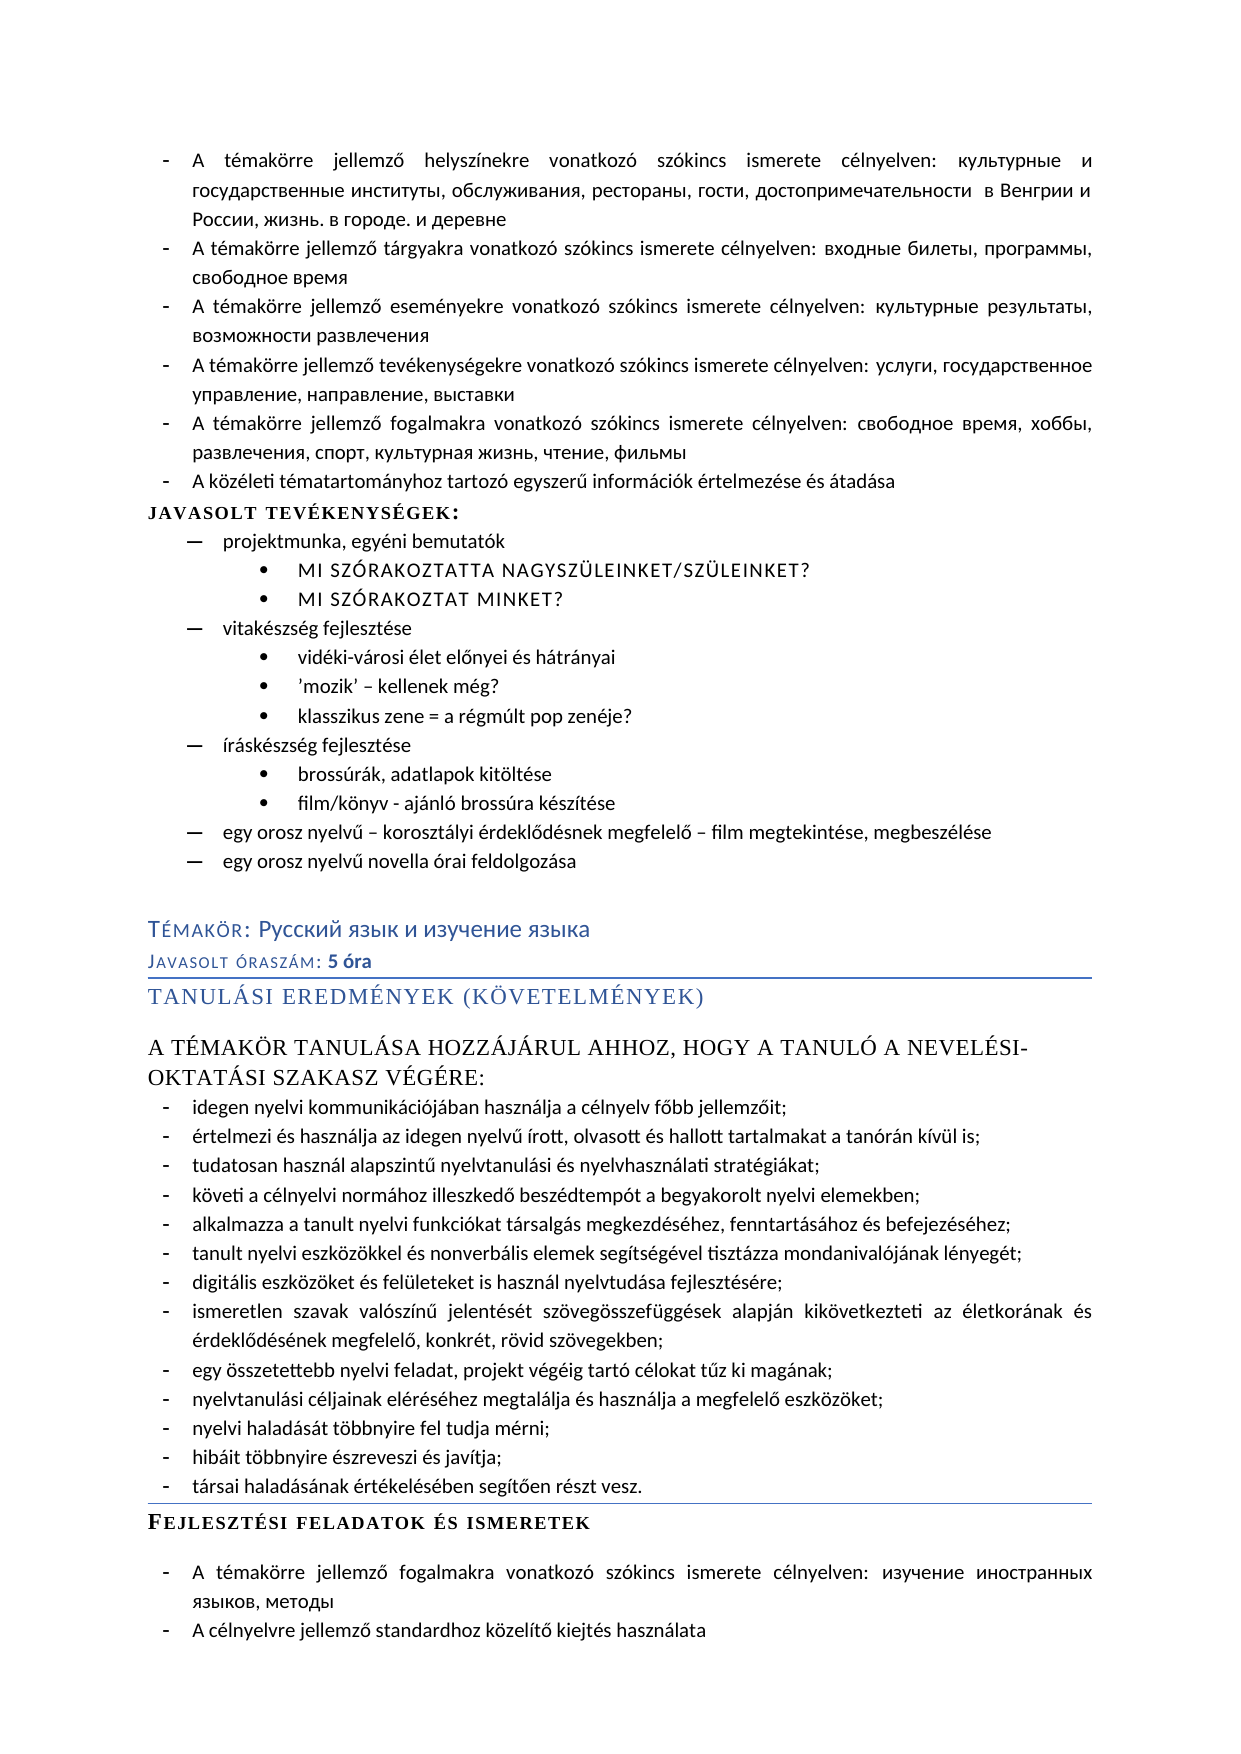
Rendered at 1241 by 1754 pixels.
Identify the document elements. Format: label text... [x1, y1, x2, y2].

list hibáit többnyire észreveszi és javítja; [162, 1444, 1092, 1470]
list Témakör: Русский язык и изучение языка [148, 913, 1092, 943]
list A témakörre jellemző fogalmakra vonatkozó szókincs ismerete célnyelven: изучение иностранных языков, методы [162, 1559, 1092, 1614]
list egy orosz nyelvű novella órai feldolgozása [185, 849, 1092, 874]
subtitle Fejlesztési feladatok és ismeretek [148, 1504, 1092, 1535]
subtitle TANULÁSI EREDMÉNYEK (KÖVETELMÉNYEK) [148, 979, 1092, 1009]
list tudatosan használ alapszintű nyelvtanulási és nyelvhasználati stratégiákat; [162, 1153, 1092, 1178]
list A témakörre jellemző tevékenységekre vonatkozó szókincs ismerete célnyelven: услуги, государственное управление, направление, выставки [162, 352, 1092, 406]
list idegen nyelvi kommunikációjában használja a célnyelv főbb jellemzőit; [162, 1094, 1092, 1120]
list A témakörre jellemző fogalmakra vonatkozó szókincs ismerete célnyelven: свободное время, хоббы, развлечения, спорт, культурная жизнь, чтение, фильмы [162, 410, 1092, 465]
list társai haladásának értékelésében segítően részt vesz. [162, 1473, 1092, 1499]
list mi szórakoztatta nagyszüleinket/szüleinket? [260, 557, 1092, 582]
list digitális eszközöket és felületeket is használ nyelvtudása fejlesztésére; [162, 1269, 1092, 1295]
list vidéki-városi élet előnyei és hátrányai [260, 644, 1092, 670]
list A témakörre jellemző tárgyakra vonatkozó szókincs ismerete célnyelven: входные билеты, программы, свободное время [162, 235, 1092, 290]
list A célnyelvre jellemző standardhoz közelítő kiejtés használata [162, 1618, 1092, 1643]
list brossúrák, adatlapok kitöltése [260, 761, 1092, 787]
list nyelvtanulási céljainak eléréséhez megtalálja és használja a megfelelő eszközöket; [162, 1386, 1092, 1411]
list projektmunka, egyéni bemutatók [185, 528, 1092, 553]
list értelmezi és használja az idegen nyelvű írott, olvasott és hallott tartalmakat a tanórán kívül is; [162, 1123, 1092, 1149]
list A témakörre jellemző helyszínekre vonatkozó szókincs ismerete célnyelven: культурные и государственные институты, обслуживания, рестораны, гости, достопримечательности в Венгрии и России, жизнь. в городе. и деревне [162, 148, 1092, 231]
list A témakörre jellemző eseményekre vonatkozó szókincs ismerete célnyelven: культурные результаты, возможности развлечения [162, 293, 1092, 348]
list ’mozik’ – kellenek még? [260, 674, 1092, 699]
list nyelvi haladását többnyire fel tudja mérni; [162, 1415, 1092, 1441]
list alkalmazza a tanult nyelvi funkciókat társalgás megkezdéséhez, fenntartásához és befejezéséhez; [162, 1211, 1092, 1236]
list íráskészség fejlesztése [185, 732, 1092, 757]
list A témakör tanulása hozzájárul ahhoz, hogy a tanuló a nevelési-oktatási szakasz végére: [148, 1034, 1092, 1090]
list mi szórakoztat minket? [260, 586, 1092, 612]
list tanult nyelvi eszközökkel és nonverbális elemek segítségével tisztázza mondanivalójának lényegét; [162, 1240, 1092, 1266]
list követi a célnyelvi normához illeszkedő beszédtempót a begyakorolt nyelvi elemekben; [162, 1182, 1092, 1207]
list Javasolt óraszám: 5 óra [148, 948, 1092, 973]
list egy összetettebb nyelvi feladat, projekt végéig tartó célokat tűz ki magának; [162, 1357, 1092, 1382]
text javasolt tevékenységek: [148, 498, 1092, 524]
list egy orosz nyelvű – korosztályi érdeklődésnek megfelelő – film megtekintése, megbeszélése [185, 819, 1092, 845]
list vitakészség fejlesztése [185, 615, 1092, 641]
list A közéleti tématartományhoz tartozó egyszerű információk értelmezése és átadása [162, 468, 1092, 494]
list ismeretlen szavak valószínű jelentését szövegösszefüggések alapján kikövetkezteti az életkorának és érdeklődésének megfelelő, konkrét, rövid szövegekben; [162, 1298, 1092, 1353]
list film/könyv - ajánló brossúra készítése [260, 790, 1092, 816]
list klasszikus zene = a régmúlt pop zenéje? [260, 703, 1092, 728]
